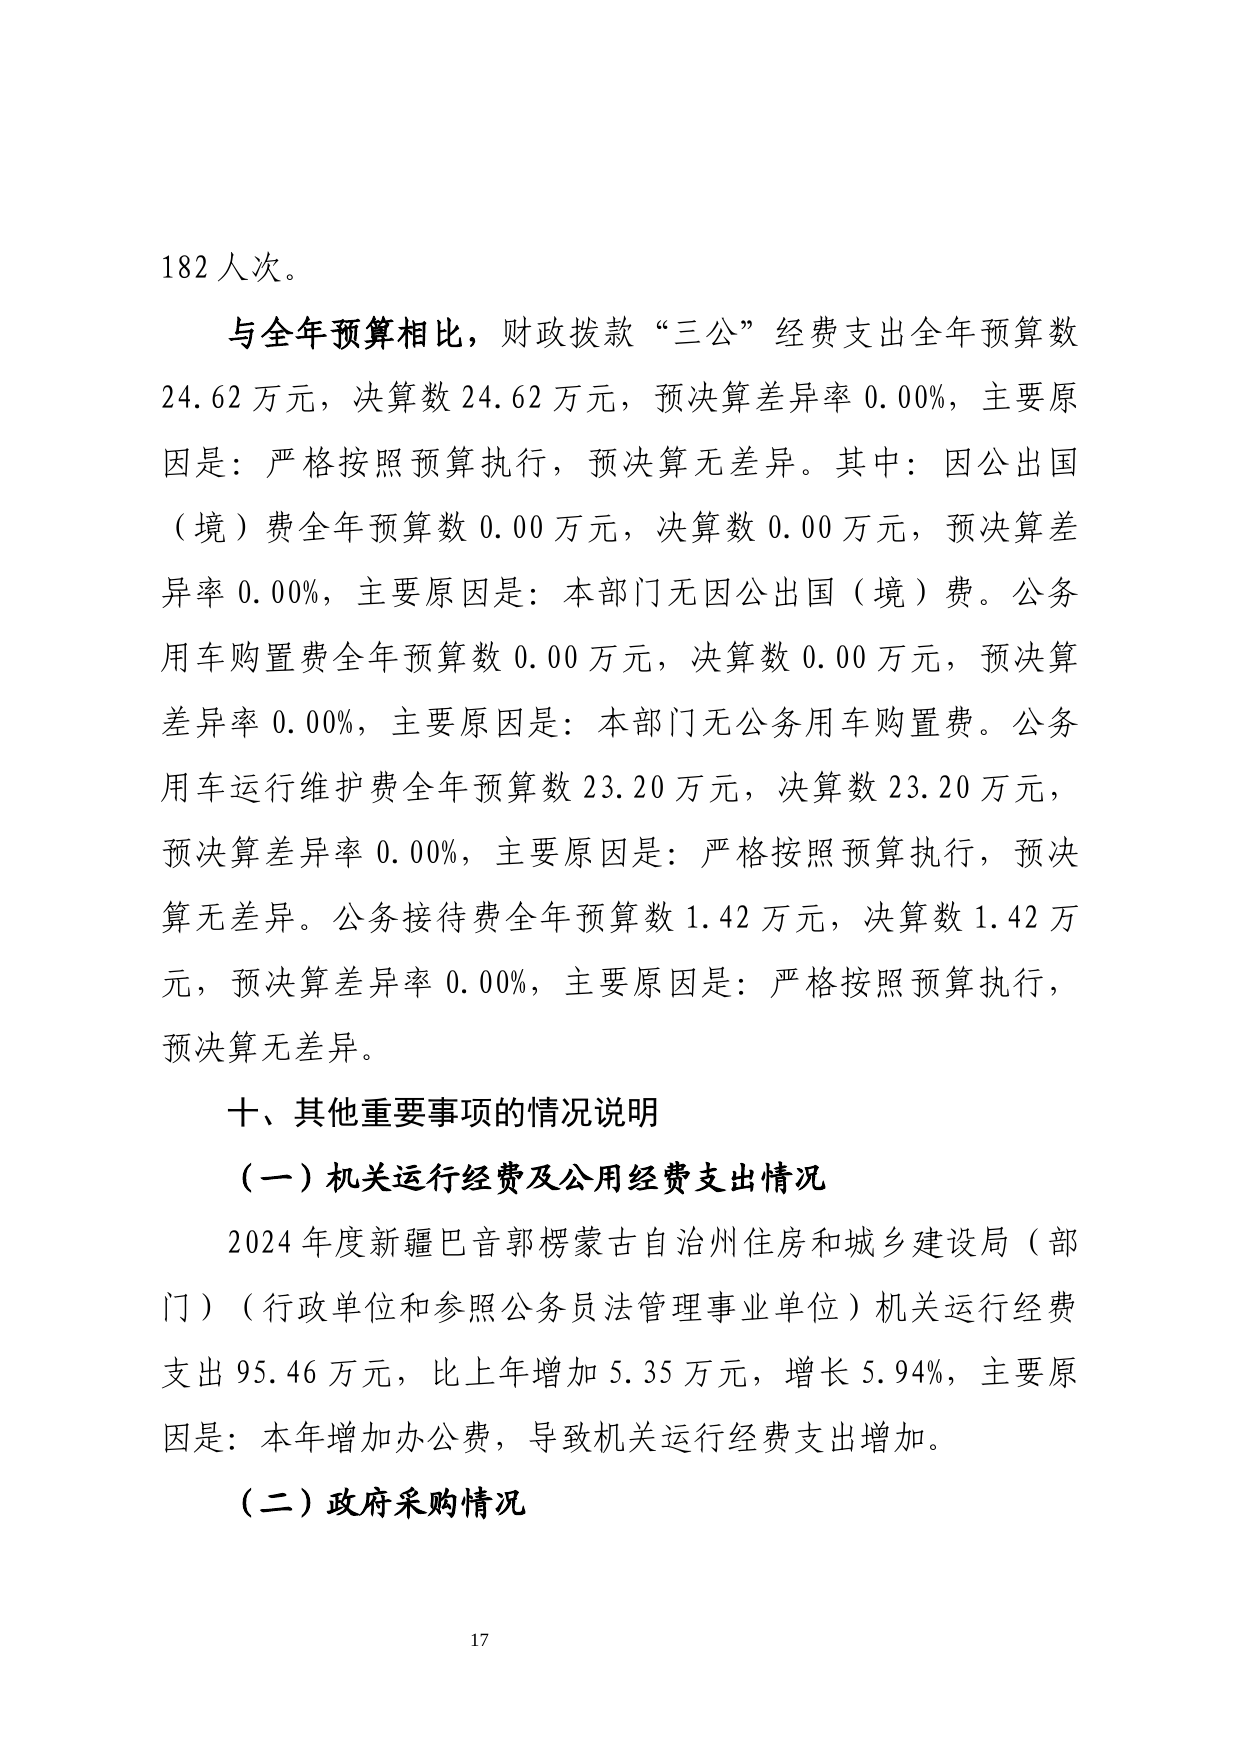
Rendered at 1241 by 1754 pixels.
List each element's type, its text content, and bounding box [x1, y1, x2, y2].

text 2024年度新疆巴音郭楞蒙古自治州住房和城乡建设局（部门）（行政单位和参照公务员法管理事业单位）机关运行经费支出95.46万元，比上年增加5.35万元，增长5.94%，主要原因是：本年增加办公费，导致机关运行经费支出增加。 [159, 1208, 1081, 1468]
text 十、其他重要事项的情况说明 [159, 1078, 1081, 1143]
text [159, 233, 1081, 298]
text （二）政府采购情况 [159, 1468, 1081, 1533]
text （一）机关运行经费及公用经费支出情况 [159, 1143, 1081, 1208]
text 与全年预算相比，财政拨款“三公”经费支出全年预算数24.62万元，决算数24.62万元，预决算差异率0.00%，主要原因是：严格按照预算执行，预决算无差异。其中：因公出国（境）费全年预算数0.00万元，决算数0.00万元，预决算差异率0.00%，主要原因是：本部门无因公出国（境）费。公务用车购置费全年预算数0.00万元，决算数0.00万元，预决算差异率0.00%，主要原因是：本部门无公务用车购置费。公务用车运行维护费全年预算数23.20万元，决算数23.20万元，预决算差异率0.00%，主要原因是：严格按照预算执行，预决算无差异。公务接待费全年预算数1.42万元，决算数1.42万元，预决算差异率0.00%，主要原因是：严格按照预算执行，预决算无差异。 [159, 298, 1081, 1078]
